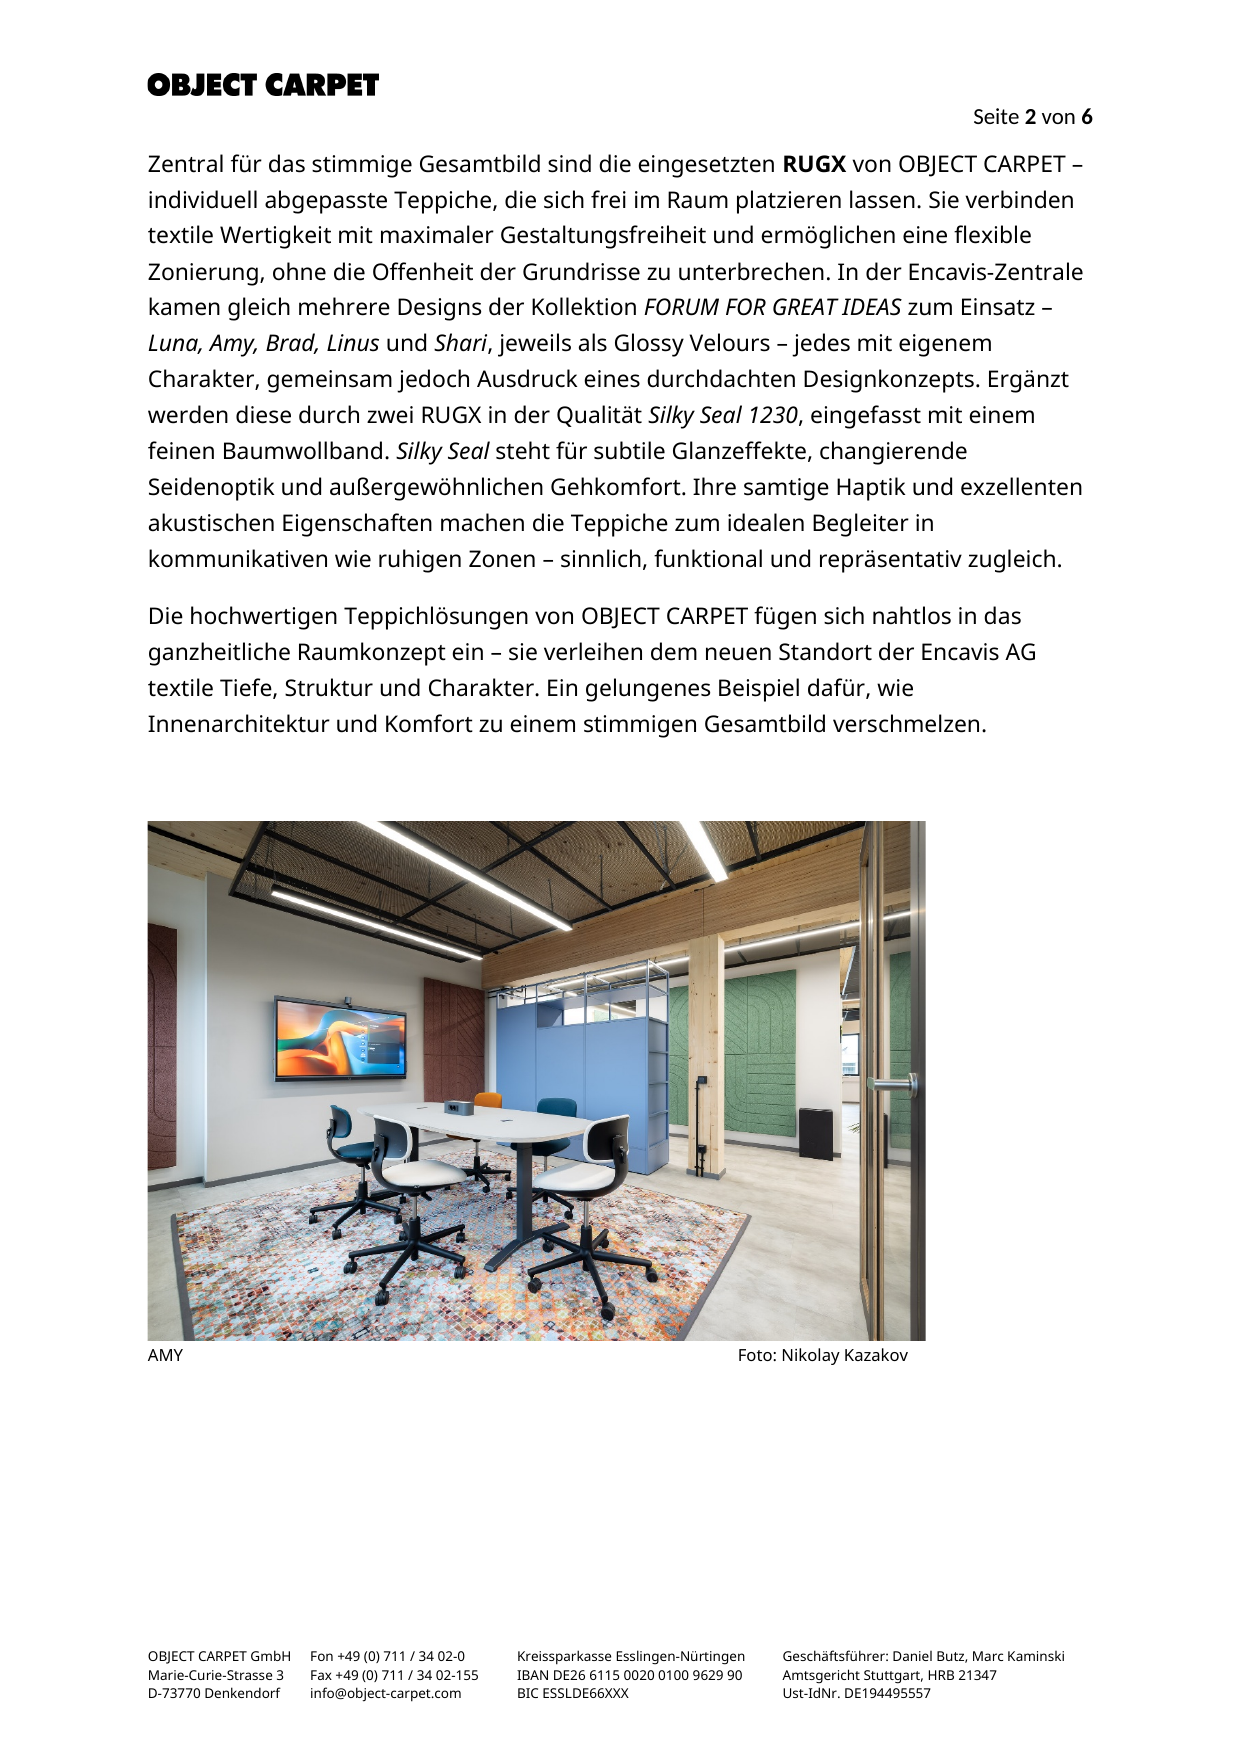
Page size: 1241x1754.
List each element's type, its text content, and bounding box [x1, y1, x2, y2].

text Zentral für das stimmige Gesamtbild sind die eingesetzten RUGX von OBJECT CARPET – individuell abgepasste Teppiche, die sich frei im Raum platzieren lassen. Sie verbinden textile Wertigkeit mit maximaler Gestaltungsfreiheit und ermöglichen eine flexible Zonierung, ohne die Offenheit der Grundrisse zu unterbrechen. In der Encavis-Zentrale kamen gleich mehrere Designs der Kollektion FORUM FOR GREAT IDEAS zum Einsatz – Luna, Amy, Brad, Linus und Shari, jeweils als Glossy Velours – jedes mit eigenem Charakter, gemeinsam jedoch Ausdruck eines durchdachten Designkonzepts. Ergänzt werden diese durch zwei RUGX in der Qualität Silky Seal 1230, eingefasst mit einem feinen Baumwollband. Silky Seal steht für subtile Glanzeffekte, changierende Seidenoptik und außergewöhnlichen Gehkomfort. Ihre samtige Haptik und exzellenten akustischen Eigenschaften machen die Teppiche zum idealen Begleiter in kommunikativen wie ruhigen Zonen – sinnlich, funktional und repräsentativ zugleich. [148, 148, 1093, 574]
picture [147, 73, 379, 96]
picture [147, 821, 926, 1341]
text Die hochwertigen Teppichlösungen von OBJECT CARPET fügen sich nahtlos in das ganzheitliche Raumkonzept ein – sie verleihen dem neuen Standort der Encavis AG textile Tiefe, Struktur und Charakter. Ein gelungenes Beispiel dafür, wie Innenarchitektur und Komfort zu einem stimmigen Gesamtbild verschmelzen. [148, 600, 1093, 739]
